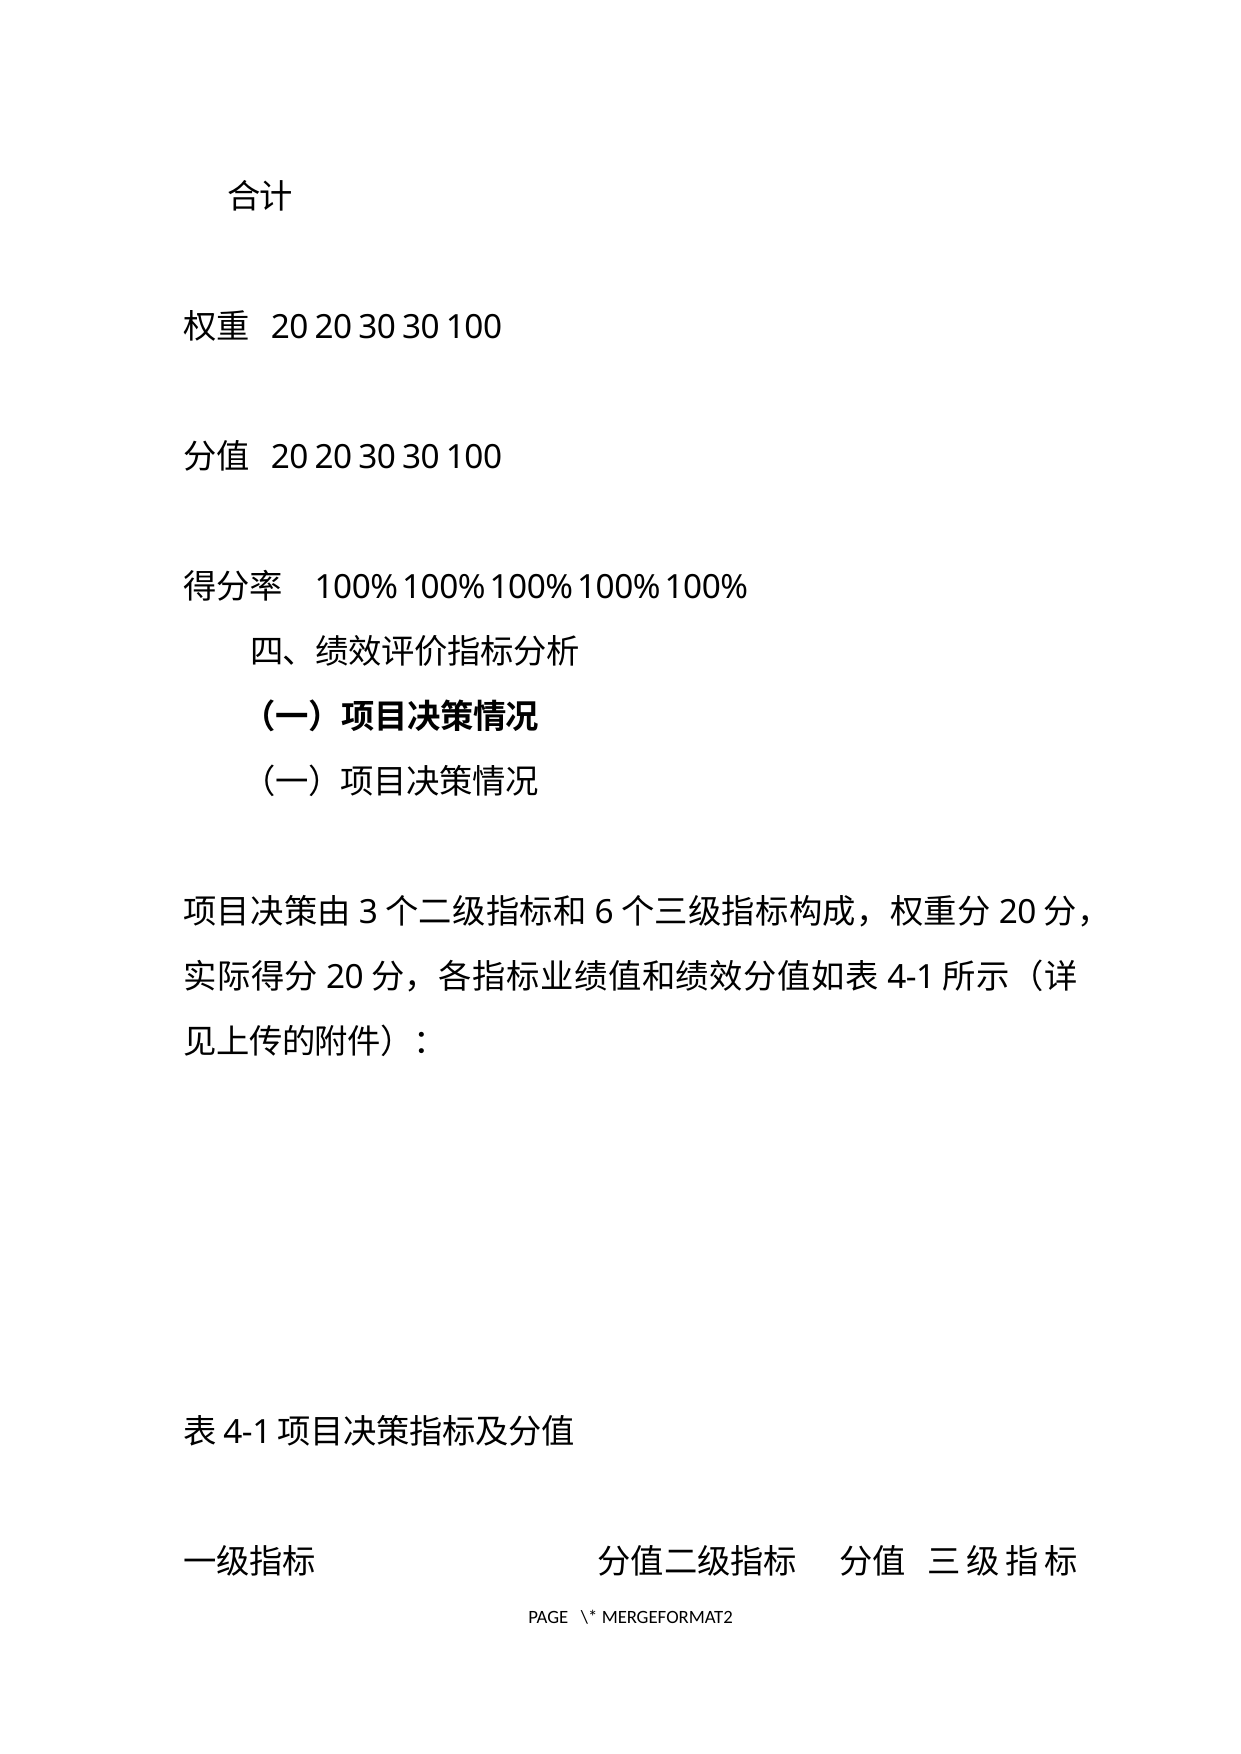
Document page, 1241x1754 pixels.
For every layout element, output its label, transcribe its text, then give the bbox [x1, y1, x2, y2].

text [183, 747, 1078, 1592]
text （一）项目决策情况 [183, 682, 1078, 747]
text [183, 162, 1078, 617]
text 四、绩效评价指标分析 [183, 617, 1078, 682]
